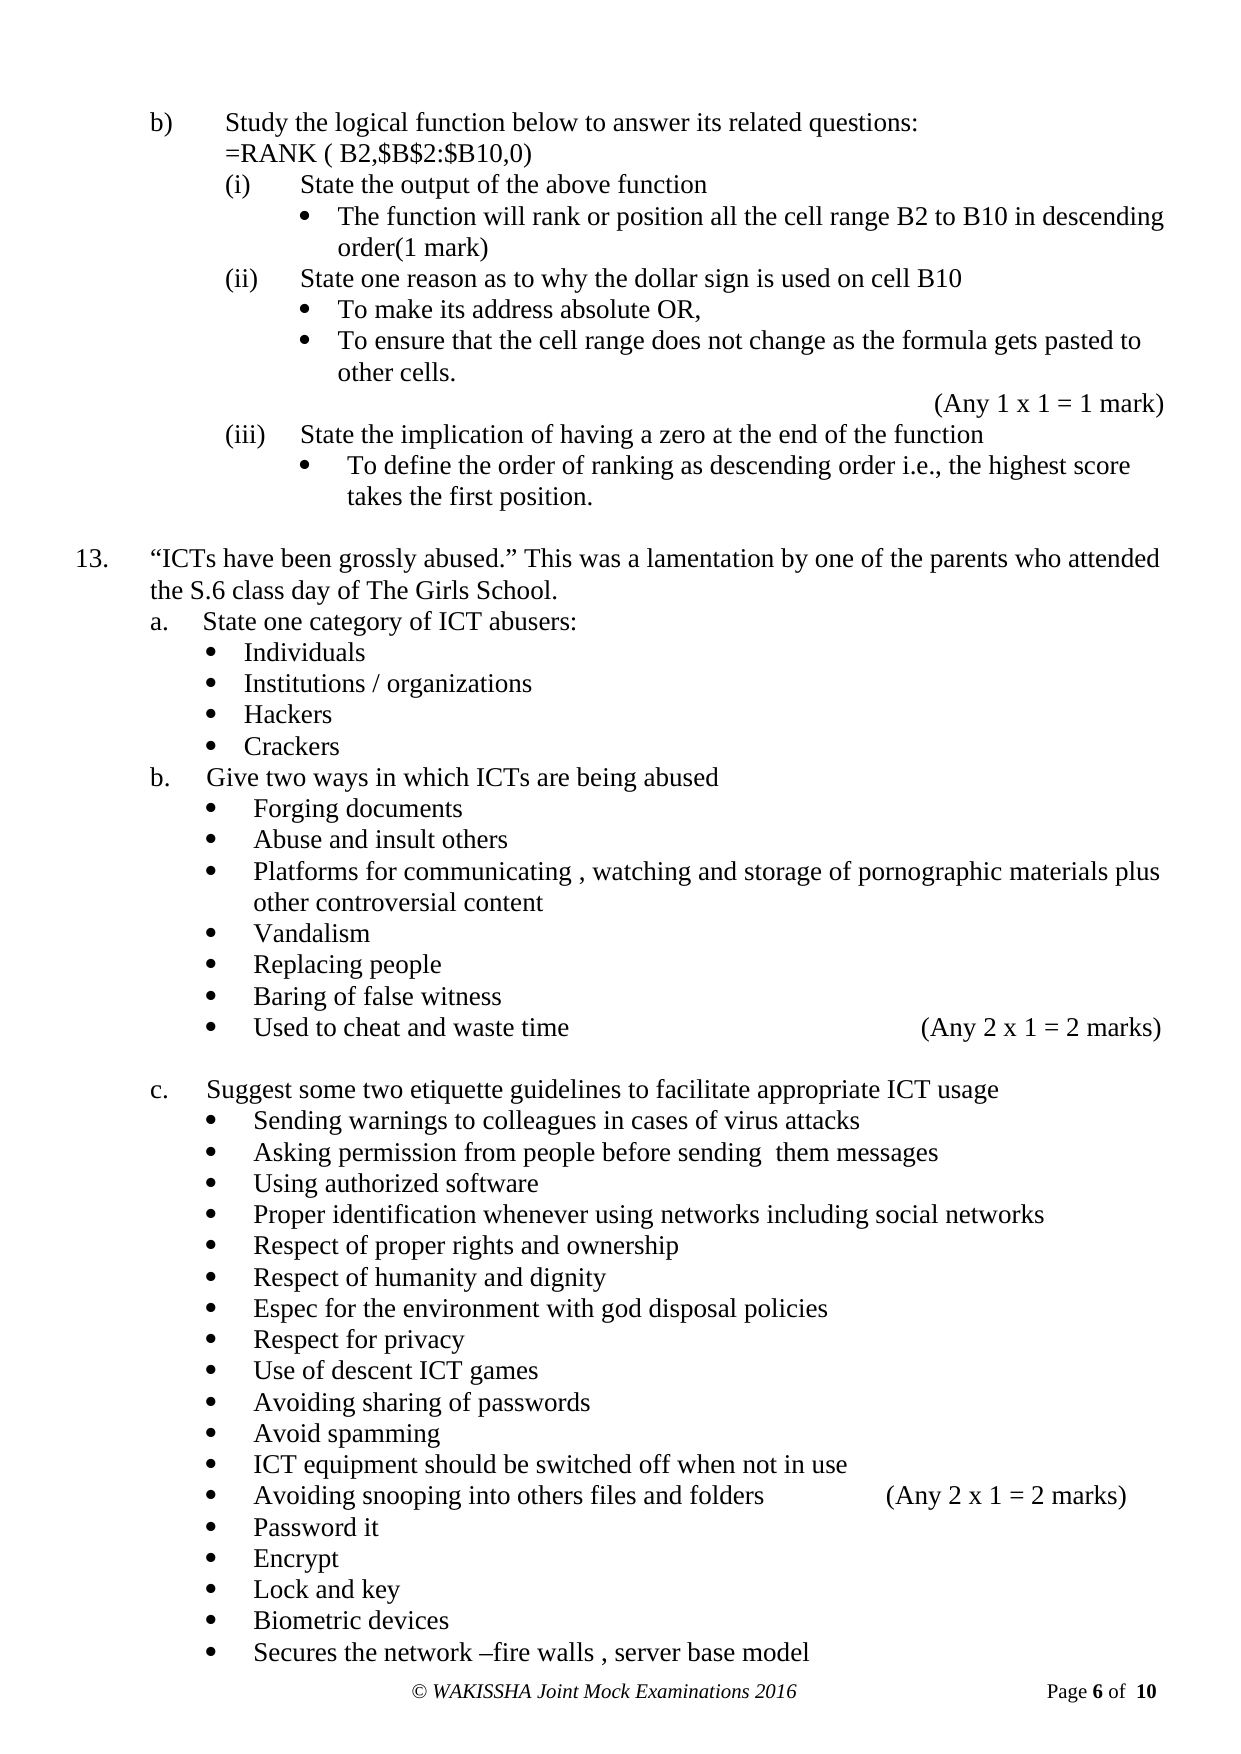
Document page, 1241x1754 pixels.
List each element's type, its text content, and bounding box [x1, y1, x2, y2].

list Respect for privacy [206, 1323, 1165, 1354]
list Using authorized software [206, 1167, 1165, 1198]
list Individuals [206, 636, 1165, 667]
list The function will rank or position all the cell range B2 to B10 in descending order(1 mark) [300, 199, 1165, 262]
list Use of descent ICT games [206, 1354, 1165, 1386]
text =RANK ( B2,$B$2:$B10,0) [150, 137, 1165, 168]
list Replacing people [206, 948, 1165, 979]
list Respect of proper rights and ownership [206, 1229, 1165, 1261]
list Secures the network –fire walls , server base model [206, 1636, 1165, 1667]
list Avoiding sharing of passwords [206, 1386, 1165, 1417]
list Platforms for communicating , watching and storage of pornographic materials plus other controversial content [206, 855, 1165, 917]
list Sending warnings to colleagues in cases of virus attacks [206, 1104, 1165, 1136]
list Avoid spamming [206, 1417, 1165, 1448]
list Encrypt [206, 1542, 1165, 1573]
list Espec for the environment with god disposal policies [206, 1292, 1165, 1323]
list (Any 1 x 1 = 1 mark) [150, 387, 1165, 418]
list To define the order of ranking as descending order i.e., the highest score takes the first position. [300, 449, 1165, 511]
list Institutions / organizations [206, 667, 1165, 698]
text (ii) State one reason as to why the dollar sign is used on cell B10 [150, 262, 1165, 293]
text a. State one category of ICT abusers: [75, 605, 1165, 636]
list To ensure that the cell range does not change as the formula gets pasted to other cells. [300, 324, 1165, 387]
list Used to cheat and waste time (Any 2 x 1 = 2 marks) [206, 1011, 1165, 1042]
list Abuse and insult others [206, 823, 1165, 855]
list Vandalism [206, 917, 1165, 948]
list Respect of humanity and dignity [206, 1261, 1165, 1292]
list Password it [206, 1511, 1165, 1542]
list Biometric devices [206, 1604, 1165, 1636]
list Baring of false witness [206, 979, 1165, 1011]
text b. Give two ways in which ICTs are being abused [75, 761, 1165, 792]
list Avoiding snooping into others files and folders (Any 2 x 1 = 2 marks) [206, 1479, 1165, 1511]
list Forging documents [206, 792, 1165, 823]
list State the output of the above function [225, 168, 1165, 199]
text 13. “ICTs have been grossly abused.” This was a lamentation by one of the parents who attended the S.6 class day of The Girls School. [75, 543, 1165, 605]
list To make its address absolute OR, [300, 293, 1165, 324]
list Asking permission from people before sending them messages [206, 1136, 1165, 1167]
text (iii) State the implication of having a zero at the end of the function [225, 418, 1165, 449]
list Hackers [206, 698, 1165, 730]
list ICT equipment should be switched off when not in use [206, 1448, 1165, 1479]
list Proper identification whenever using networks including social networks [206, 1198, 1165, 1229]
text b) Study the logical function below to answer its related questions: [75, 106, 1165, 137]
text c. Suggest some two etiquette guidelines to facilitate appropriate ICT usage [75, 1073, 1165, 1104]
list Crackers [206, 730, 1165, 761]
list Lock and key [206, 1573, 1165, 1604]
